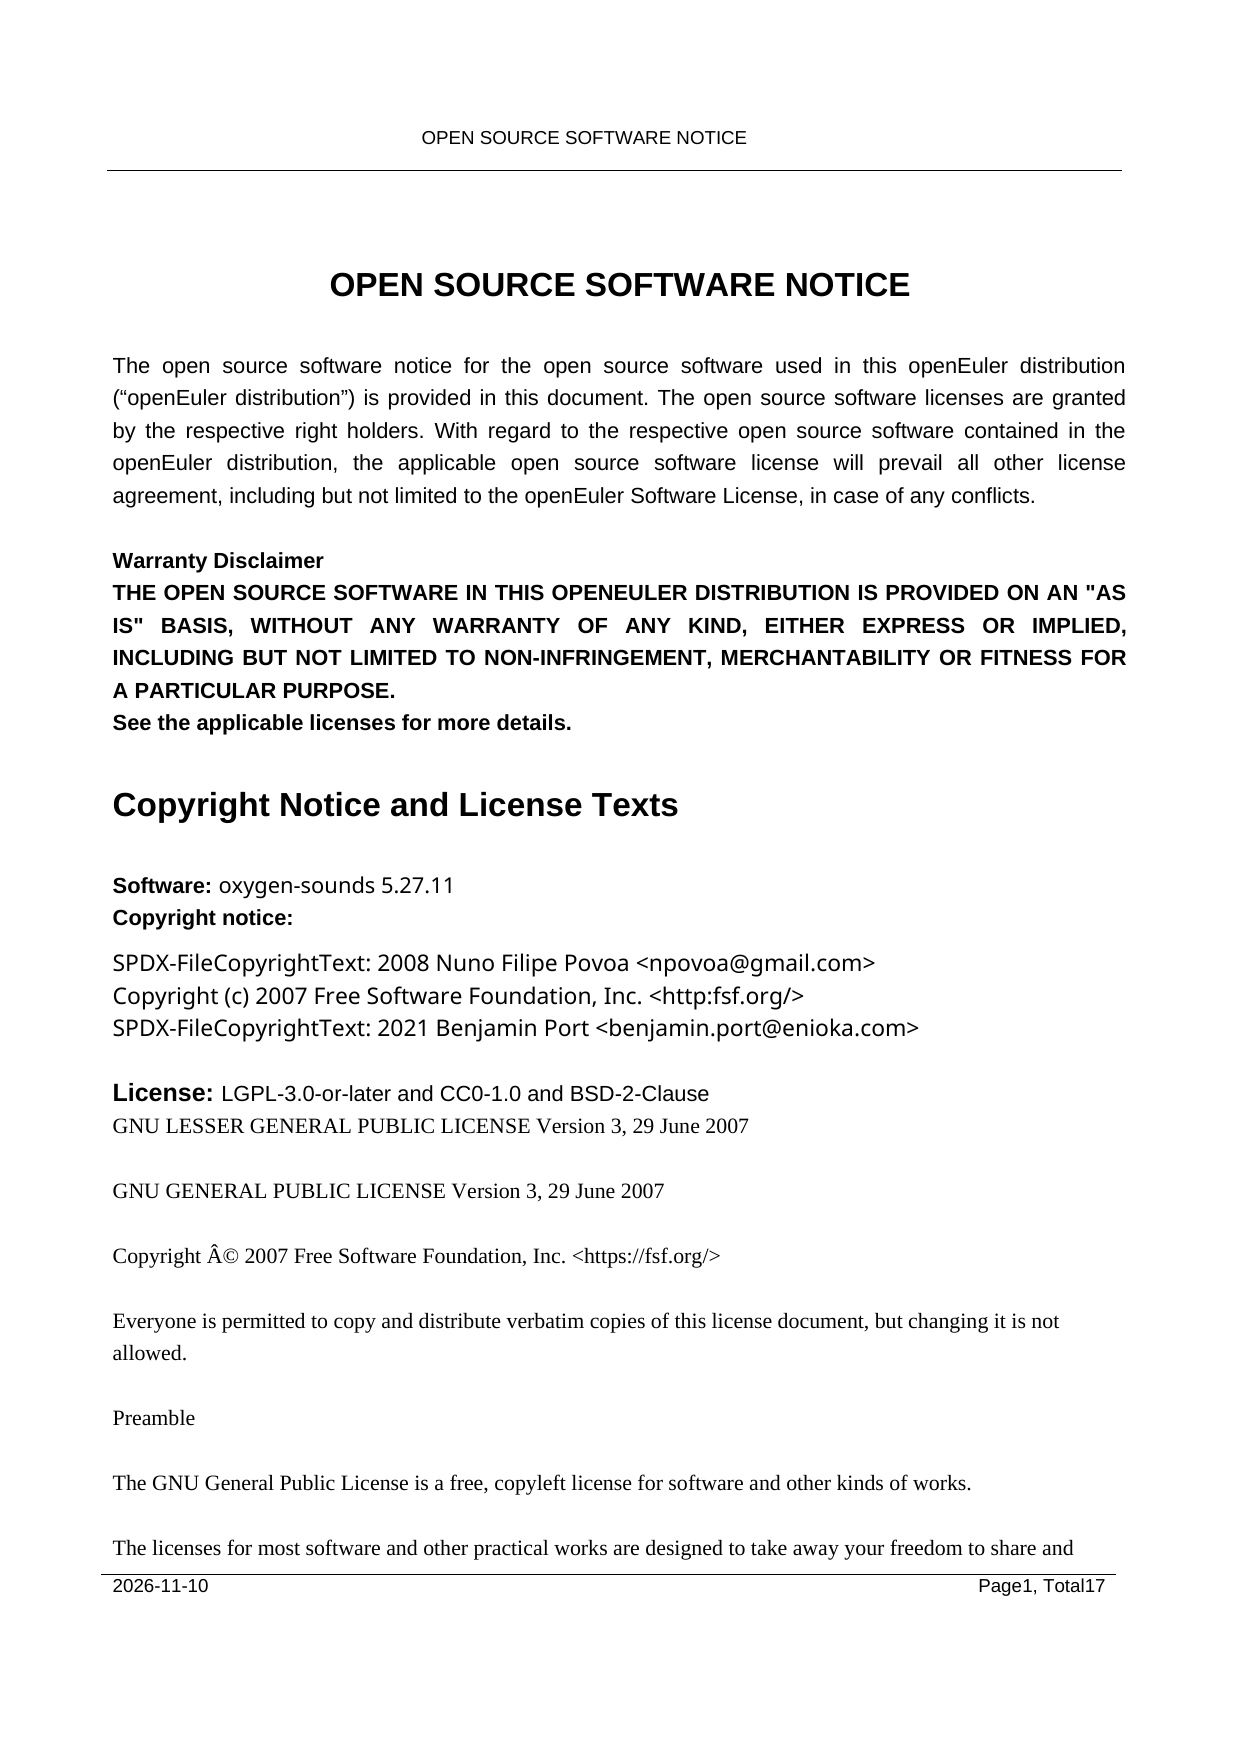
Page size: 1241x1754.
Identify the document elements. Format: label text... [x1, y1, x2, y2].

text OPEN SOURCE SOFTWARE NOTICE [112, 251, 1128, 316]
text THE OPEN SOURCE SOFTWARE IN THIS OPENEULER DISTRIBUTION IS PROVIDED ON AN "AS IS" BASIS, WITHOUT ANY WARRANTY OF ANY KIND, EITHER EXPRESS OR IMPLIED, INCLUDING BUT NOT LIMITED TO NON-INFRINGEMENT, MERCHANTABILITY OR FITNESS FOR A PARTICULAR PURPOSE. See the applicable licenses for more details. [112, 576, 1128, 739]
text The open source software notice for the open source software used in this openEuler distribution (“openEuler distribution”) is provided in this document. The open source software licenses are granted by the respective right holders. With regard to the respective open source software contained in the openEuler distribution, the applicable open source software license will prevail all other license agreement, including but not limited to the openEuler Software License, in case of any conflicts. [112, 349, 1128, 511]
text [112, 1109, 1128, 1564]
text Copyright notice: [112, 901, 1128, 934]
title Software: oxygen-sounds 5.27.11 [112, 869, 1128, 901]
text License: LGPL-3.0-or-later and CC0-1.0 and BSD-2-Clause [112, 1077, 1128, 1109]
text SPDX-FileCopyrightText: 2008 Nuno Filipe Povoa <npovoa@gmail.com> Copyright (c) 2007 Free Software Foundation, Inc. <http:fsf.org/> SPDX-FileCopyrightText: 2021 Benjamin Port <benjamin.port@enioka.com> [112, 947, 1128, 1077]
text Warranty Disclaimer [112, 544, 1128, 576]
text Copyright Notice and License Texts [112, 771, 1128, 836]
